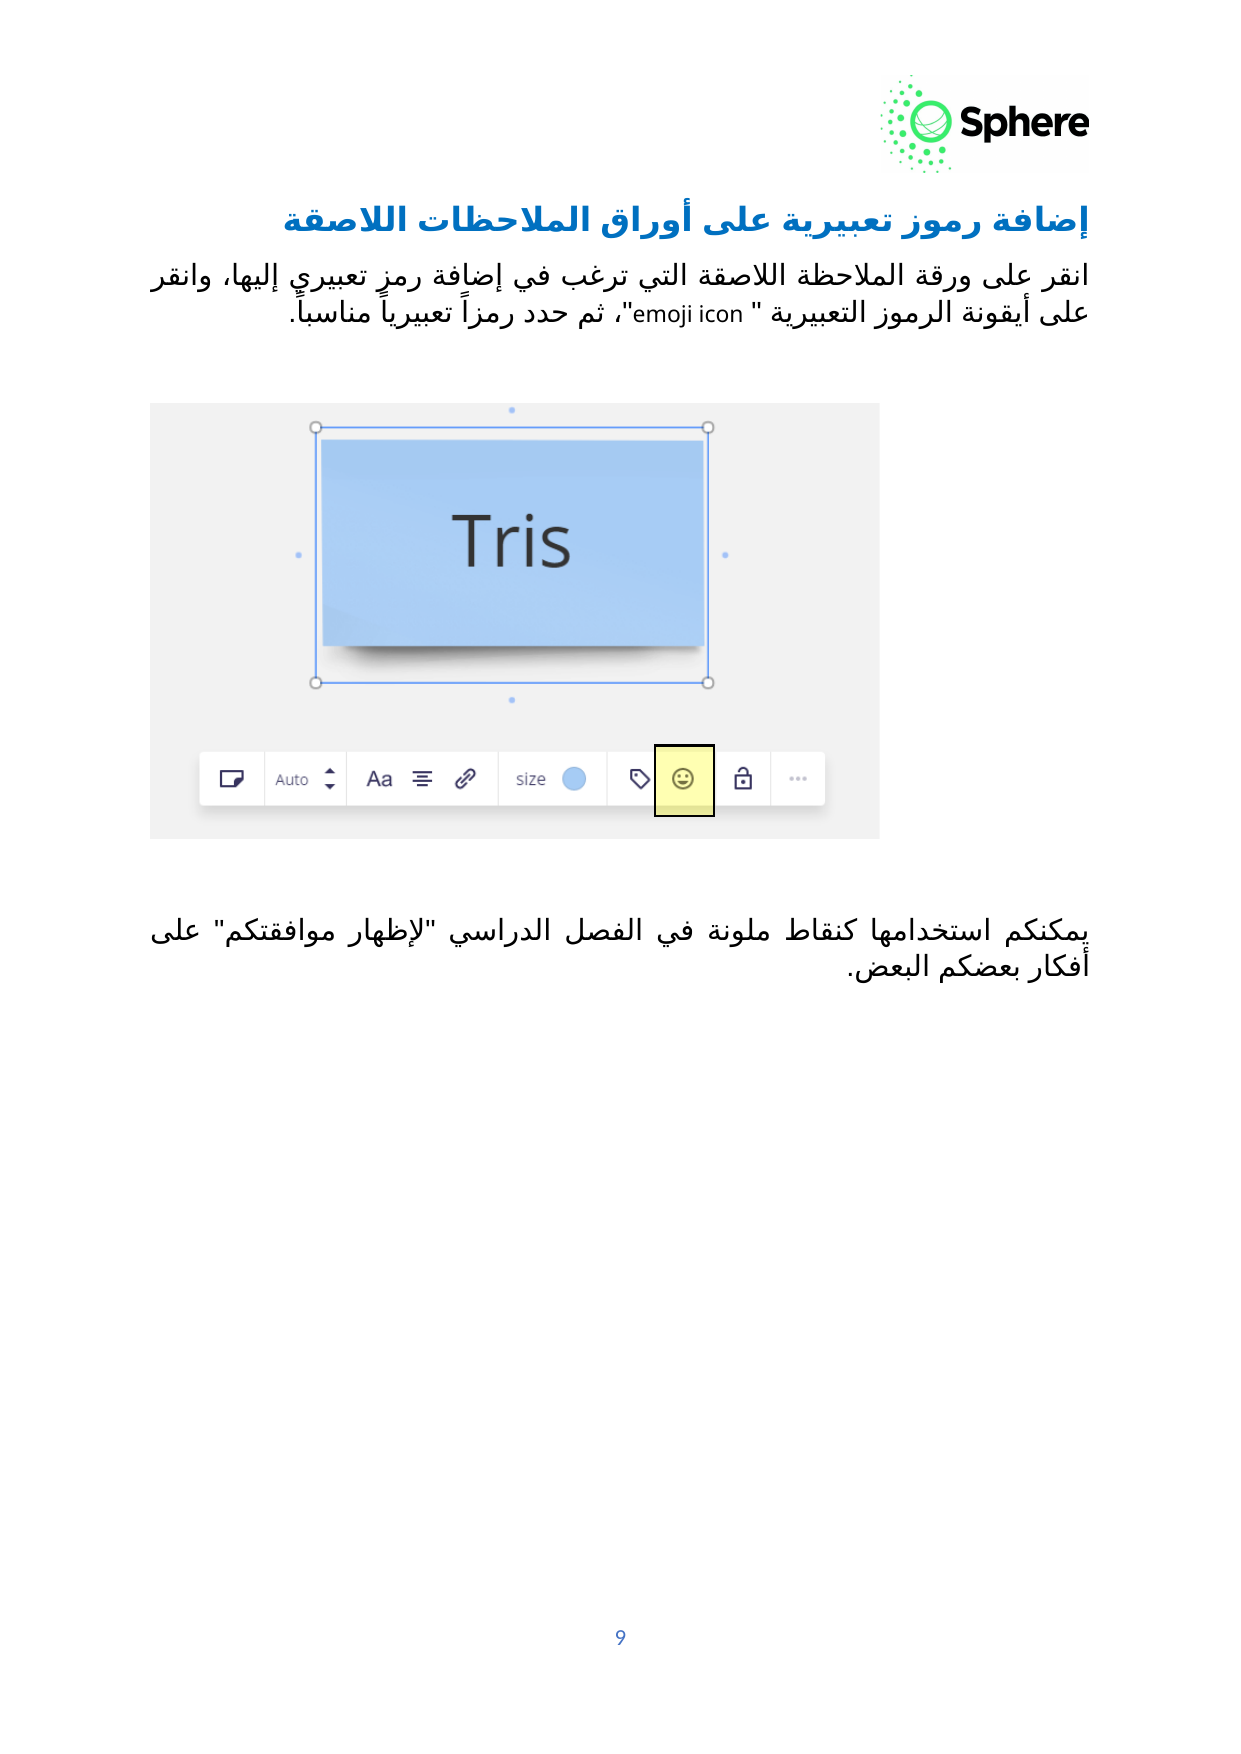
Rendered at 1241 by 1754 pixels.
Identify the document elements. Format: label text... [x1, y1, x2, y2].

text إضافة رموز تعبيرية على أوراق الملاحظات اللاصقة [150, 200, 1090, 239]
picture [150, 403, 880, 839]
text انقر على ورقة الملاحظة اللاصقة التي ترغب في إضافة رمز تعبيري إليها، وانقر على أيقونة الرموز التعبيرية " emoji icon"، ثم حدد رمزاً تعبيرياً مناسباً. [150, 258, 1090, 329]
picture [880, 75, 1089, 173]
text يمكنكم استخدامها كنقاط ملونة في الفصل الدراسي "لإظهار موافقتكم" على أفكار بعضكم البعض. [150, 913, 1090, 983]
